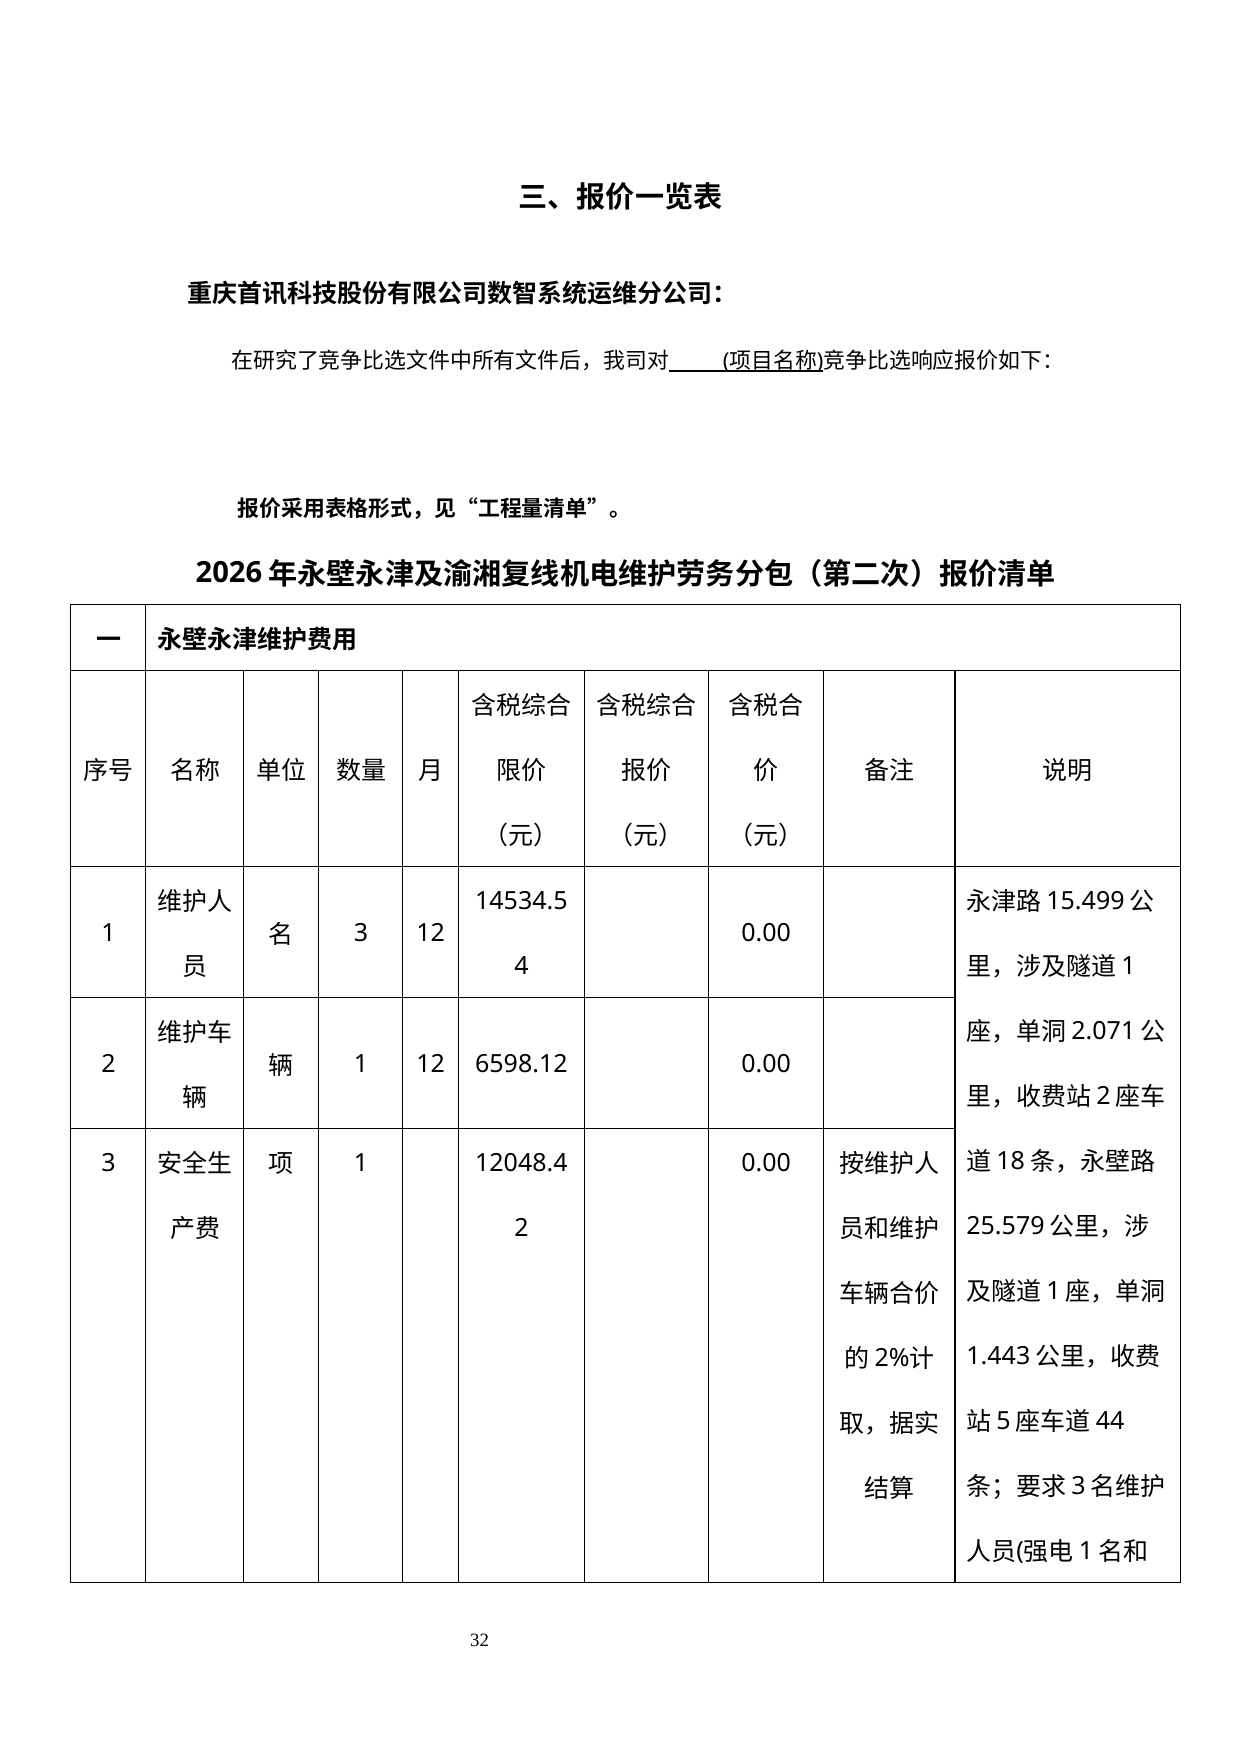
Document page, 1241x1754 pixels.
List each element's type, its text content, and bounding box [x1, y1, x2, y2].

table_cell 名称 [146, 671, 243, 866]
table_cell 月 [403, 671, 458, 866]
table_cell 0.00 [709, 1129, 823, 1582]
table_cell [585, 1129, 708, 1582]
table_cell 0.00 [709, 998, 823, 1128]
table_cell [585, 867, 708, 997]
table_cell 维护车辆 [146, 998, 243, 1128]
table_cell 单位 [244, 671, 318, 866]
table_cell [824, 998, 954, 1128]
table_cell 1 [71, 867, 145, 997]
table_cell 含税合价 （元） [709, 671, 823, 866]
table_cell 辆 [244, 998, 318, 1128]
table_cell 名 [244, 867, 318, 997]
table_cell 永津路15.499公里，涉及隧道1座，单洞2.071公里，收费站2座车道18条，永壁路25.579公里，涉及隧道1座，单洞1.443公里，收费站5座车道44条；要求3名维护人员(强电1名和弱电2名），1辆维护用车。 [956, 867, 1180, 1582]
table_cell 12 [403, 998, 458, 1128]
table_cell 12 [403, 867, 458, 997]
table_cell 维护人员 [146, 867, 243, 997]
table_cell 14534.54 [459, 867, 584, 997]
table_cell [824, 1129, 954, 1582]
table_cell 0.00 [709, 867, 823, 997]
text 重庆首讯科技股份有限公司数智系统运维分公司： [187, 259, 1053, 324]
table_cell 项 [244, 1129, 318, 1582]
text 三、报价一览表 [187, 162, 1053, 227]
table_header 2026年永壁永津及渝湘复线机电维护劳务分包（第二次）报价清单 [71, 539, 1180, 604]
table_cell 含税综合限价 （元） [459, 671, 584, 866]
table_cell 3 [319, 867, 402, 997]
table_cell 一 [71, 605, 145, 670]
table_cell [403, 1129, 458, 1582]
table_cell 说明 [956, 671, 1180, 866]
text 报价采用表格形式，见“工程量清单”。 [187, 491, 1053, 523]
table_cell 备注 [824, 671, 954, 866]
table_cell 数量 [319, 671, 402, 866]
table_cell 含税综合报价 （元） [585, 671, 708, 866]
table_cell 安全生产费 [146, 1129, 243, 1582]
table_cell 2 [71, 998, 145, 1128]
table_cell 1 [319, 998, 402, 1128]
table_cell [585, 998, 708, 1128]
table_cell [824, 867, 954, 997]
table_cell 3 [71, 1129, 145, 1582]
table_cell 12048.42 [459, 1129, 584, 1582]
table_cell 序号 [71, 671, 145, 866]
table_cell 6598.12 [459, 998, 584, 1128]
table_cell 永壁永津维护费用 [146, 605, 1180, 670]
table_cell 1 [319, 1129, 402, 1582]
text 在研究了竞争比选文件中所有文件后，我司对 (项目名称)竞争比选响应报价如下： [187, 343, 1053, 473]
